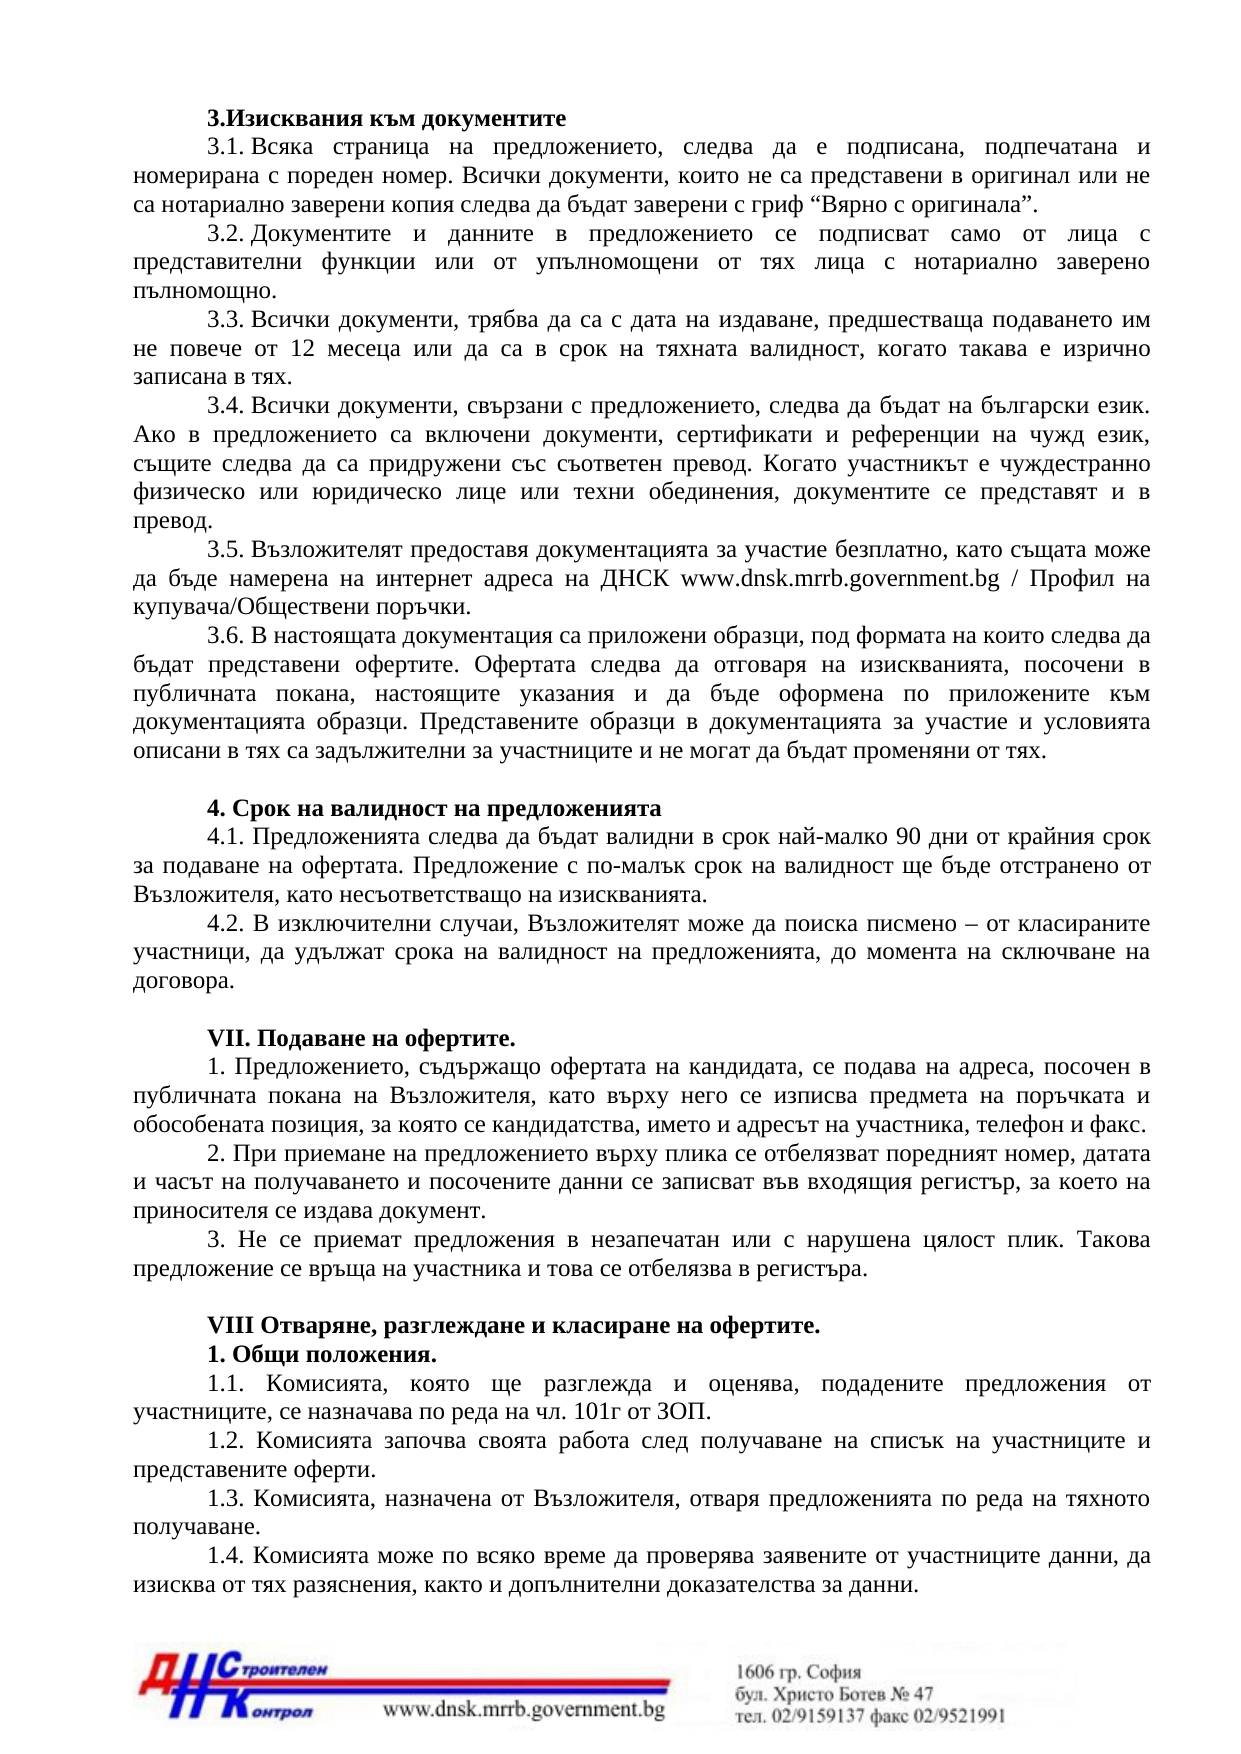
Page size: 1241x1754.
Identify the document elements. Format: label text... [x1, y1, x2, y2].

list Всяка страница на предложението, следва да е подписана, подпечатана и номерирана с пореден номер. Всички документи, които не са представени в оригинал или не са нотариално заверени копия следва да бъдат заверени с гриф “Вярно с оригинала”. [133, 131, 1152, 218]
text 1.3. Комисията, назначена от Възложителя, отваря предложенията по реда на тяхното получаване. [133, 1483, 1152, 1540]
text VII. Подаване на офертите. [133, 1023, 1152, 1051]
text VIII Отваряне, разглеждане и класиране на офертите. [133, 1310, 1152, 1339]
text 1.1. Комисията, която ще разглежда и оценява, подадените предложения от участниците, се назначава по реда на чл. 101г от ЗОП. [133, 1368, 1152, 1425]
picture [132, 1642, 1077, 1731]
text 3. Не се приемат предложения в незапечатан или с нарушена цялост плик. Такова предложение се връща на участника и това се отбелязва в регистъра. [133, 1224, 1152, 1281]
text 2. При приемане на предложението върху плика се отбелязват поредният номер, датата и часът на получаването и посочените данни се записват във входящия регистър, за което на приносителя се издава документ. [133, 1138, 1152, 1224]
text 1. Предложението, съдържащо офертата на кандидата, се подава на адреса, посочен в публичната покана на Възложителя, като върху него се изписва предмета на поръчката и обособената позиция, за която се кандидатства, името и адресът на участника, телефон и факс. [133, 1051, 1152, 1138]
text 4.1. Предложенията следва да бъдат валидни в срок най-малко 90 дни от крайния срок за подаване на офертата. Предложение с по-малък срок на валидност ще бъде отстранено от Възложителя, като несъответстващо на изискванията. [133, 821, 1152, 908]
text 3.Изисквания към документите [133, 103, 1152, 131]
list В настоящата документация са приложени образци, под формата на които следва да бъдат представени офертите. Офертата следва да отговаря на изискванията, посочени в публичната покана, настоящите указания и да бъде оформена по приложените към документацията образци. Представените образци в документацията за участие и условията описани в тях са задължителни за участниците и не могат да бъдат променяни от тях. [133, 620, 1152, 764]
text 4.2. В изключителни случаи, Възложителят може да поиска писмено – от класираните участници, да удължат срока на валидност на предложенията, до момента на сключване на договора. [133, 908, 1152, 994]
list Всички документи, трябва да са с дата на издаване, предшестваща подаването им не повече от 12 месеца или да са в срок на тяхната валидност, когато такава е изрично записана в тях. [133, 304, 1152, 390]
text 1. Общи положения. [133, 1339, 1152, 1368]
list Възложителят предоставя документацията за участие безплатно, като същата може да бъде намерена на интернет адреса на ДНСК www.dnsk.mrrb.government.bg / Профил на купувача/Обществени поръчки. [133, 534, 1152, 620]
text 1.4. Комисията може по всяко време да проверява заявените от участниците данни, да изисква от тях разяснения, както и допълнителни доказателства за данни. [133, 1540, 1152, 1598]
text 1.2. Комисията започва своята работа след получаване на списък на участниците и представените оферти. [133, 1425, 1152, 1483]
list Всички документи, свързани с предложението, следва да бъдат на български език. Ако в предложението са включени документи, сертификати и референции на чужд език, същите следва да са придружени със съответен превод. Когато участникът е чуждестранно физическо или юридическо лице или техни обединения, документите се представят и в превод. [133, 390, 1152, 534]
list Документите и данните в предложението се подписват само от лица с представителни функции или от упълномощени от тях лица с нотариално заверено пълномощно. [133, 218, 1152, 304]
text 4. Срок на валидност на предложенията [133, 793, 1152, 821]
